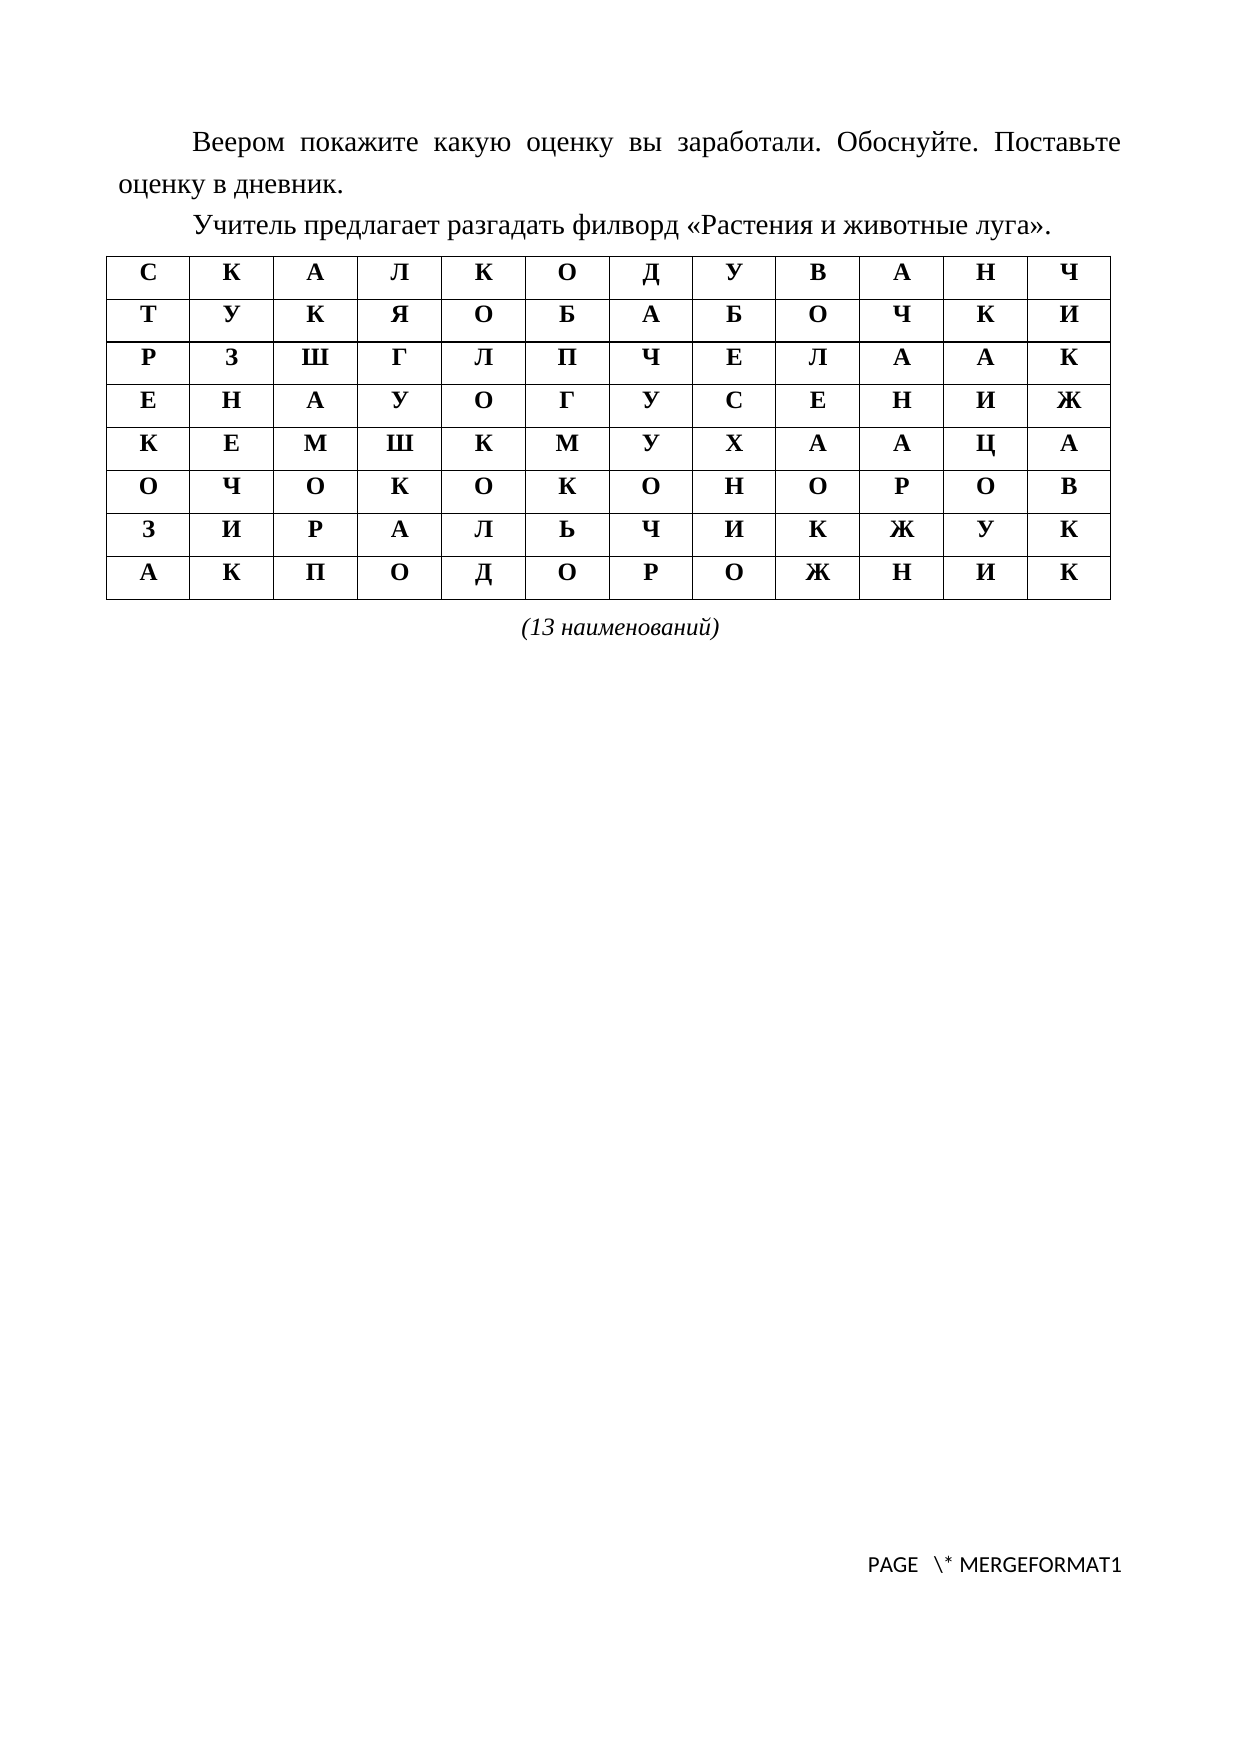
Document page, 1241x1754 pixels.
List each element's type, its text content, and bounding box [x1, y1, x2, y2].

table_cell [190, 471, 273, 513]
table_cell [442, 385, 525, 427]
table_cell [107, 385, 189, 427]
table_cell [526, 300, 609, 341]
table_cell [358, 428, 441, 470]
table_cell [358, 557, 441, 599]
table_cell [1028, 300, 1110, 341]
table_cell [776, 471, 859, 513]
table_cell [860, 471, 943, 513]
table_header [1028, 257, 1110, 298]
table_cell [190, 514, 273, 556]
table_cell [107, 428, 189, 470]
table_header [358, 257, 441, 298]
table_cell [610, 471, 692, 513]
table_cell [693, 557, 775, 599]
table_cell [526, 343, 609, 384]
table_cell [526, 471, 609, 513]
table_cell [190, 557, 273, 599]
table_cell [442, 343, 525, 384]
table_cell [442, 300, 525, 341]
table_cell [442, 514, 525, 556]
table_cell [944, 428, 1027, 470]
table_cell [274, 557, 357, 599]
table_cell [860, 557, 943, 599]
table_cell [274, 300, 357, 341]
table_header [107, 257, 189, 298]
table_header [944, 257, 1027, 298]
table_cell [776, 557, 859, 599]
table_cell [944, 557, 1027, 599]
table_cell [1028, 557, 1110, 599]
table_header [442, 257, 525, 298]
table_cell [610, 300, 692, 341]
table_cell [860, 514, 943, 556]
text Веером покажите какую оценку вы заработали. Обоснуйте. Поставьте оценку в дневник. [118, 118, 1122, 201]
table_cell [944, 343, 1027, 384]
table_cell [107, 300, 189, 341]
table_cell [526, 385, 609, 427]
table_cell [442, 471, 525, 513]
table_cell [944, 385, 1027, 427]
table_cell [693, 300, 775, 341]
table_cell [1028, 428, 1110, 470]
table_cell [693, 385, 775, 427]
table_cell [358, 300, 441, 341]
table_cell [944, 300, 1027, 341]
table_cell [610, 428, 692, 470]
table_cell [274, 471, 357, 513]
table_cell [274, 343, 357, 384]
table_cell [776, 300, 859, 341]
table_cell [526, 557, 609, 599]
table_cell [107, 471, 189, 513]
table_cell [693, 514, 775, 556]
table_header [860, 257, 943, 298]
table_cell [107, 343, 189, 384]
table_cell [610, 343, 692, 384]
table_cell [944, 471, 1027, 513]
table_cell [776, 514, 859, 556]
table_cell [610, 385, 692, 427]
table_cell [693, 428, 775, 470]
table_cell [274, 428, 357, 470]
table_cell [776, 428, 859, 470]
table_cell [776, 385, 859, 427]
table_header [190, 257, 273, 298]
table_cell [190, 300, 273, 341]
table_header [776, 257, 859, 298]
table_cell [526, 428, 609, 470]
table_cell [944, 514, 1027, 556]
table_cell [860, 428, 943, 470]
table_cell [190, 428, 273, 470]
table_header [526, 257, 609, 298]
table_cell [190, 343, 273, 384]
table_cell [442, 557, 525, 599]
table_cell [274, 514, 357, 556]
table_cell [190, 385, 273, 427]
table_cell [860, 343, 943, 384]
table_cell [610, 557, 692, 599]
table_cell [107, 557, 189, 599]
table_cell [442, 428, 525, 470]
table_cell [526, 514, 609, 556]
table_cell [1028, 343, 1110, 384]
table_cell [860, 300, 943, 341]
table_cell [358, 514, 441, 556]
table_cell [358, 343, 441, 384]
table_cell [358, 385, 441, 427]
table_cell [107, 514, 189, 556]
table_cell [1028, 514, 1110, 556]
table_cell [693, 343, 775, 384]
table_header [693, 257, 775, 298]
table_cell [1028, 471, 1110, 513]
text (13 наименований) [118, 612, 1122, 641]
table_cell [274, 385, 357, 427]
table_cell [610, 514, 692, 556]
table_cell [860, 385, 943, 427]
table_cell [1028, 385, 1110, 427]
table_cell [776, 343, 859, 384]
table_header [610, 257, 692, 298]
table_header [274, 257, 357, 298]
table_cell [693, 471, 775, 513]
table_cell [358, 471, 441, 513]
text Учитель предлагает разгадать филворд «Растения и животные луга». [118, 201, 1122, 243]
